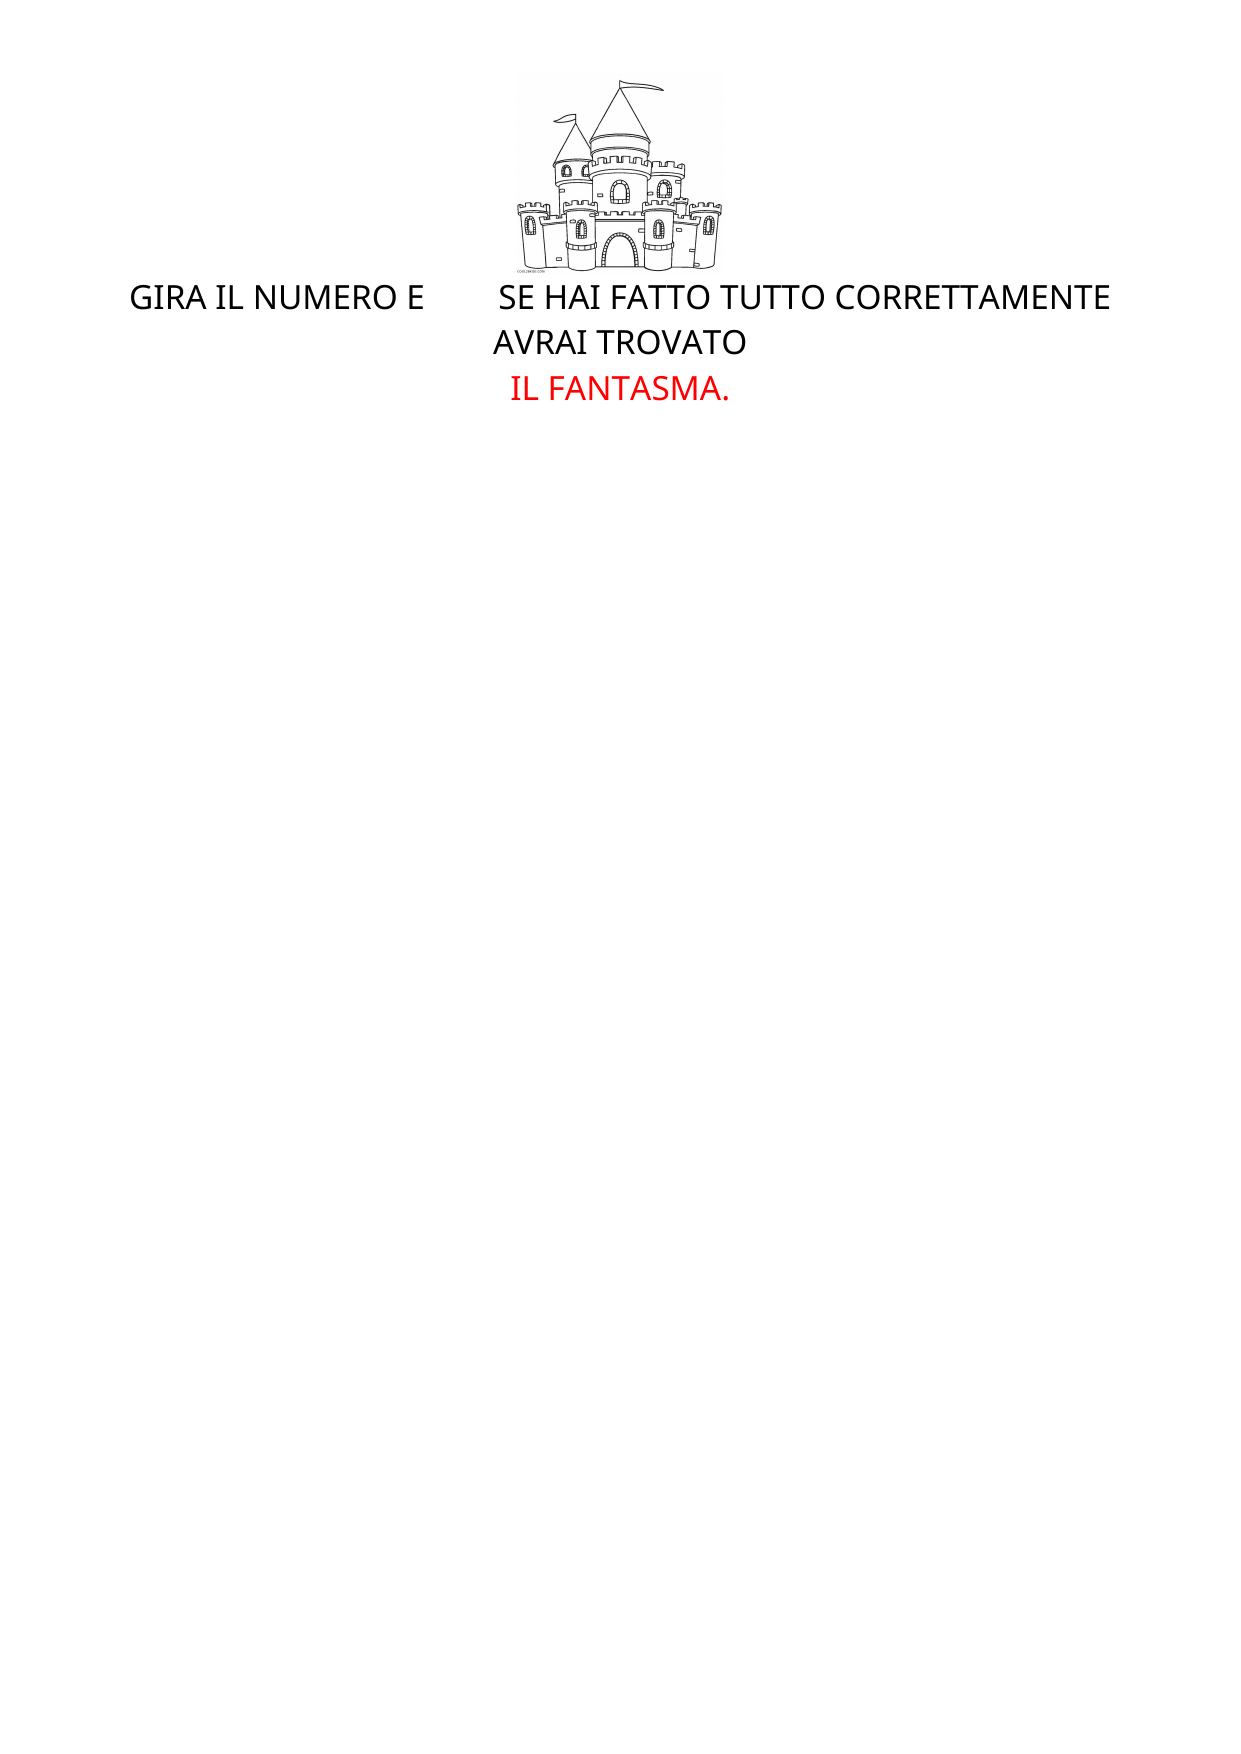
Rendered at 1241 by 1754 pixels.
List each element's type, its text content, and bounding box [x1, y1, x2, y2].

picture [516, 73, 725, 274]
text IL FANTASMA. [118, 364, 1122, 410]
text GIRA IL NUMERO E SE HAI FATTO TUTTO CORRETTAMENTE AVRAI TROVATO [118, 274, 1122, 364]
